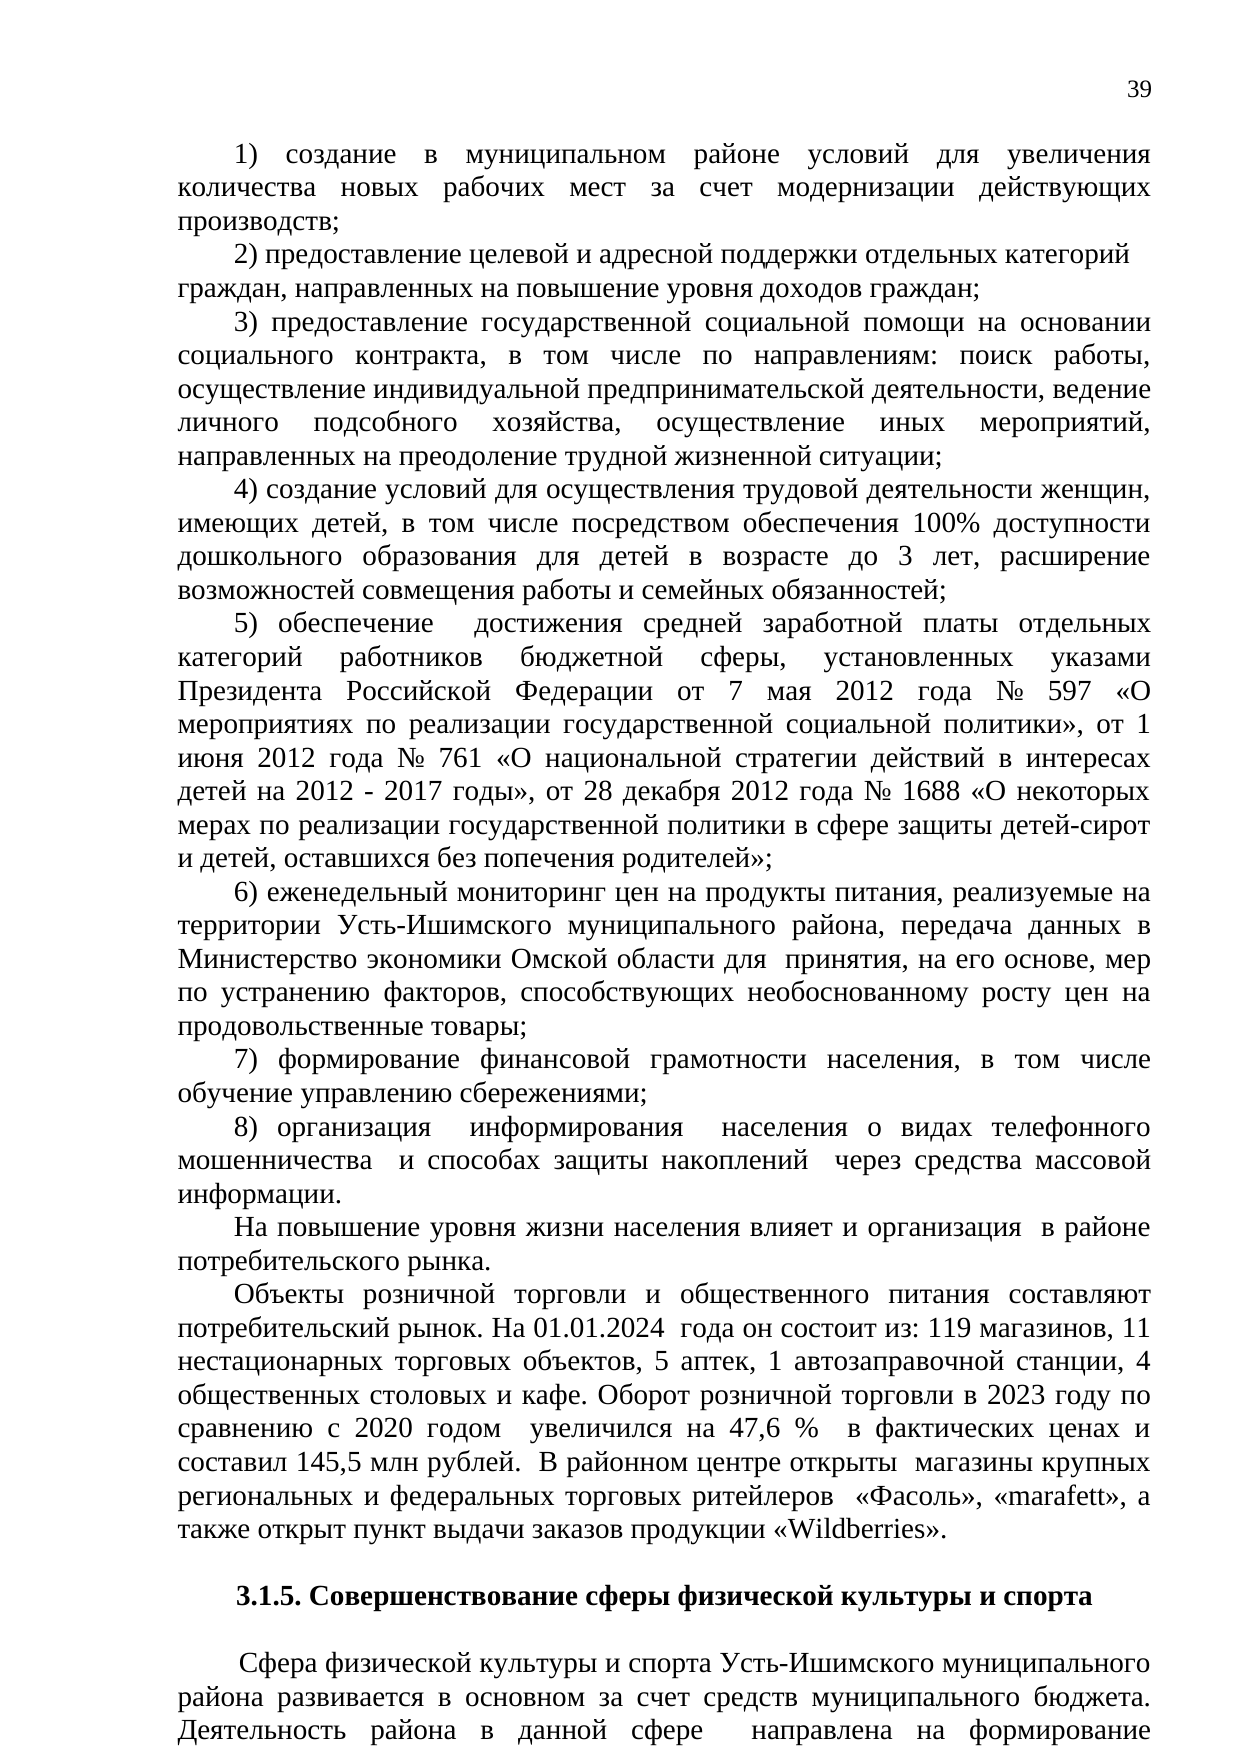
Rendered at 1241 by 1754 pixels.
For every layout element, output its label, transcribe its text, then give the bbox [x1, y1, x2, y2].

text 2) предоставление целевой и адресной поддержки отдельных категорий граждан, направленных на повышение уровня доходов граждан; [177, 237, 1152, 304]
text 6) еженедельный мониторинг цен на продукты питания, реализуемые на территории Усть-Ишимского муниципального района, передача данных в Министерство экономики Омской области для принятия, на его основе, мер по устранению факторов, способствующих необоснованному росту цен на продовольственные товары; [177, 874, 1152, 1042]
text 1) создание в муниципальном районе условий для увеличения количества новых рабочих мест за счет модернизации действующих производств; [177, 136, 1152, 237]
text Объекты розничной торговли и общественного питания составляют потребительский рынок. На 01.01.2024 года он состоит из: 119 магазинов, 11 нестационарных торговых объектов, 5 аптек, 1 автозаправочной станции, 4 общественных столовых и кафе. Оборот розничной торговли в 2023 году по сравнению с 2020 годом увеличился на 47,6 % в фактических ценах и составил 145,5 млн рублей. В районном центре открыты магазины крупных региональных и федеральных торговых ритейлеров «Фасоль», «marafett», а также открыт пункт выдачи заказов продукции «Wildberries». [177, 1276, 1152, 1545]
text 3) предоставление государственной социальной помощи на основании социального контракта, в том числе по направлениям: поиск работы, осуществление индивидуальной предпринимательской деятельности, ведение личного подсобного хозяйства, осуществление иных мероприятий, направленных на преодоление трудной жизненной ситуации; [177, 304, 1152, 471]
text На повышение уровня жизни населения влияет и организация в районе потребительского рынка. [177, 1209, 1152, 1276]
text 4) создание условий для осуществления трудовой деятельности женщин, имеющих детей, в том числе посредством обеспечения 100% доступности дошкольного образования для детей в возрасте до 3 лет, расширение возможностей совмещения работы и семейных обязанностей; [177, 471, 1152, 606]
text 7) формирование финансовой грамотности населения, в том числе обучение управлению сбережениями; [177, 1042, 1152, 1109]
text 3.1.5. Совершенствование сферы физической культуры и спорта [177, 1578, 1152, 1612]
text 5) обеспечение достижения средней заработной платы отдельных категорий работников бюджетной сферы, установленных указами Президента Российской Федерации от 7 мая 2012 года № 597 «О мероприятиях по реализации государственной социальной политики», от 1 июня 2012 года № 761 «О национальной стратегии действий в интересах детей на 2012 - 2017 годы», от 28 декабря 2012 года № 1688 «О некоторых мерах по реализации государственной политики в сфере защиты детей-сирот и детей, оставшихся без попечения родителей»; [177, 606, 1152, 874]
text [177, 1645, 1152, 1746]
text 8) организация информирования населения о видах телефонного мошенничества и способах защиты накоплений через средства массовой информации. [177, 1109, 1152, 1209]
